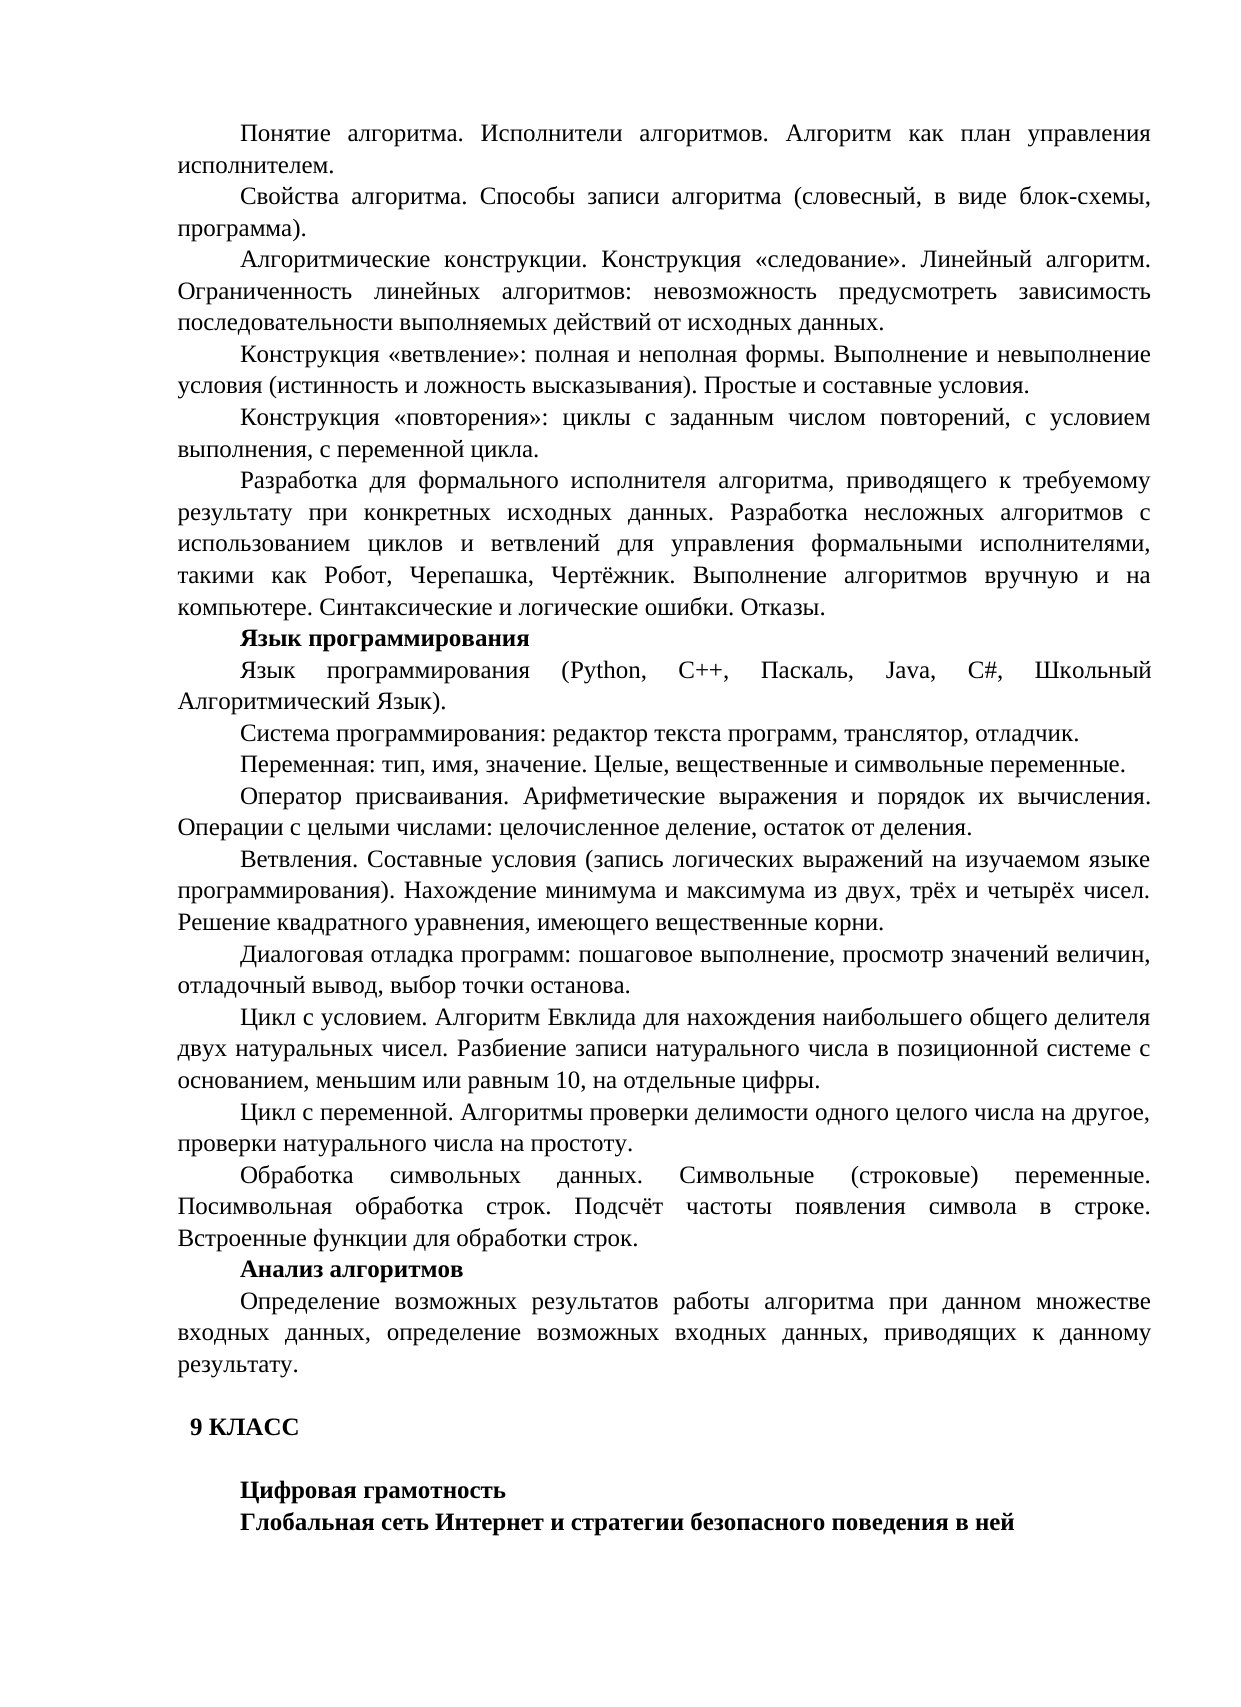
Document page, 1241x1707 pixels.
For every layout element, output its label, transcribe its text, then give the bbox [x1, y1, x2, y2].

text Переменная: тип, имя, значение. Целые, вещественные и символьные переменные. [177, 749, 1152, 778]
text Цикл с переменной. Алгоритмы проверки делимости одного целого числа на другое, проверки натурального числа на простоту. [177, 1097, 1152, 1157]
text Конструкция «повторения»: циклы с заданным числом повторений, с условием выполнения, с переменной цикла. [177, 402, 1152, 462]
text Обработка символьных данных. Символьные (строковые) переменные. Посимвольная обработка строк. Подсчёт частоты появления символа в строке. Встроенные функции для обработки строк. [177, 1160, 1152, 1252]
text Алгоритмические конструкции. Конструкция «следование». Линейный алгоритм. Ограниченность линейных алгоритмов: невозможность предусмотреть зависимость последовательности выполняемых действий от исходных данных. [177, 244, 1152, 336]
text 9 КЛАСС [190, 1412, 1152, 1441]
text Анализ алгоритмов [177, 1254, 1152, 1283]
text Язык программирования (Python, C++, Паскаль, Java, C#, Школьный Алгоритмический Язык). [177, 655, 1152, 715]
text Цифровая грамотность [177, 1475, 1152, 1504]
text Оператор присваивания. Арифметические выражения и порядок их вычисления. Операции с целыми числами: целочисленное деление, остаток от деления. [177, 781, 1152, 841]
text Ветвления. Составные условия (запись логических выражений на изучаемом языке программирования). Нахождение минимума и максимума из двух, трёх и четырёх чисел. Решение квадратного уравнения, имеющего вещественные корни. [177, 844, 1152, 936]
text Разработка для формального исполнителя алгоритма, приводящего к требуемому результату при конкретных исходных данных. Разработка несложных алгоритмов с использованием циклов и ветвлений для управления формальными исполнителями, такими как Робот, Черепашка, Чертёжник. Выполнение алгоритмов вручную и на компьютере. Синтаксические и логические ошибки. Отказы. [177, 465, 1152, 620]
text Конструкция «ветвление»: полная и неполная формы. Выполнение и невыполнение условия (истинность и ложность высказывания). Простые и составные условия. [177, 339, 1152, 399]
text Диалоговая отладка программ: пошаговое выполнение, просмотр значений величин, отладочный вывод, выбор точки останова. [177, 939, 1152, 999]
text Система программирования: редактор текста программ, транслятор, отладчик. [177, 718, 1152, 747]
text Язык программирования [177, 623, 1152, 652]
text Цикл с условием. Алгоритм Евклида для нахождения наибольшего общего делителя двух натуральных чисел. Разбиение записи натурального числа в позиционной системе с основанием, меньшим или равным 10, на отдельные цифры. [177, 1002, 1152, 1094]
text Понятие алгоритма. Исполнители алгоритмов. Алгоритм как план управления исполнителем. [177, 118, 1152, 178]
text Определение возможных результатов работы алгоритма при данном множестве входных данных, определение возможных входных данных, приводящих к данному результату. [177, 1286, 1152, 1378]
text Глобальная сеть Интернет и стратегии безопасного поведения в ней [177, 1507, 1152, 1536]
text Свойства алгоритма. Способы записи алгоритма (словесный, в виде блок-схемы, программа). [177, 181, 1152, 242]
